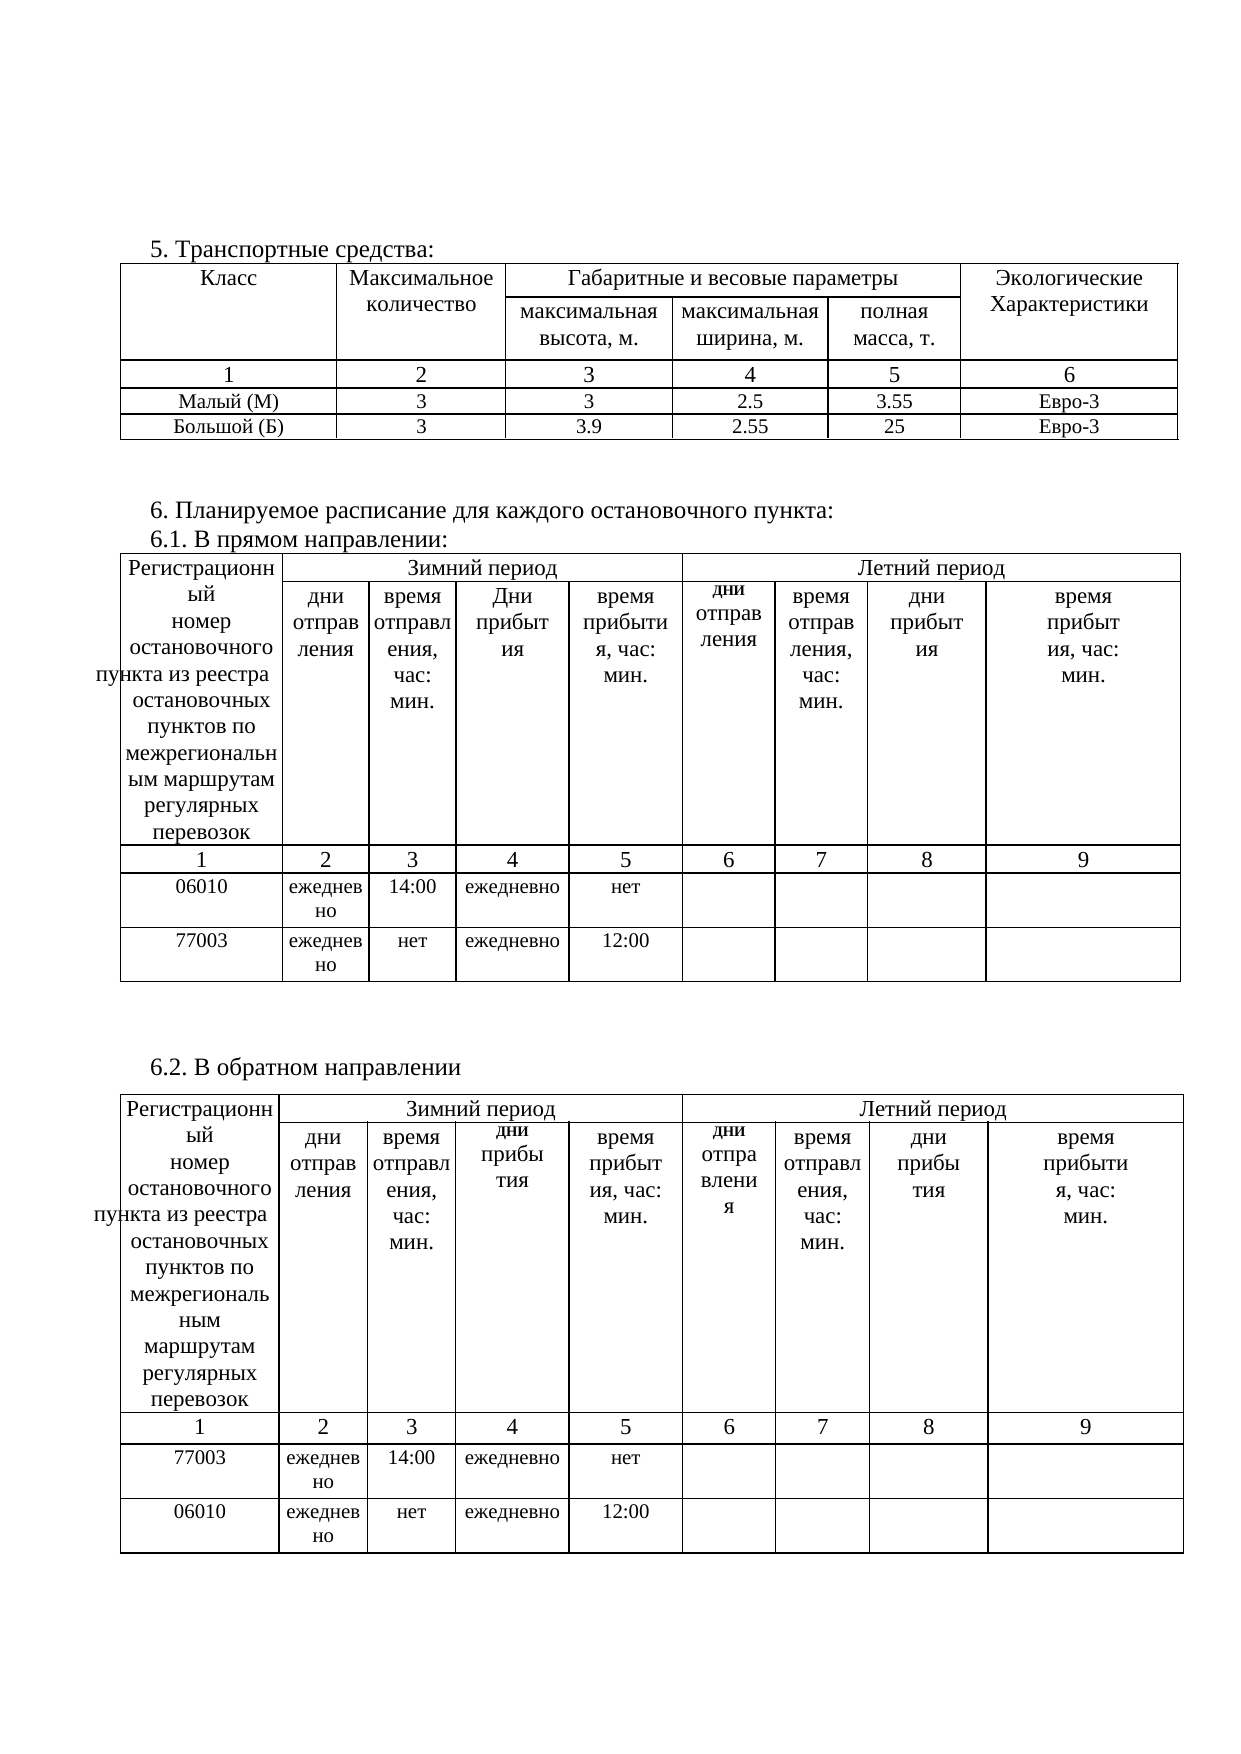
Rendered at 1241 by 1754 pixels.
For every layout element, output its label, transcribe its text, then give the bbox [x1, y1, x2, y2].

table_cell 3.55 [829, 389, 960, 413]
table_cell 3 [337, 389, 505, 413]
table_cell нет [570, 1445, 682, 1498]
table_cell 06010 [121, 1499, 278, 1552]
table_cell 5 [570, 1413, 682, 1443]
table_cell Дни прибыт ия [457, 582, 568, 844]
table_cell [776, 1445, 869, 1498]
table_cell [989, 1445, 1183, 1498]
table_cell дни прибыт ия [868, 582, 985, 844]
table_cell [776, 874, 867, 926]
table_cell 5 [570, 846, 682, 872]
table_header Максимальное количество [337, 264, 505, 359]
table_cell 77003 [121, 928, 282, 981]
table_cell ежедневно [283, 928, 368, 981]
table_cell нет [368, 1499, 455, 1552]
table_cell максимальная ширина, м. [673, 298, 827, 359]
table_cell ежедневно [283, 874, 368, 926]
table_cell время прибыт ия, час: мин. [987, 582, 1180, 844]
table_cell [868, 874, 985, 926]
table_cell время отправ ления, час: мин. [776, 582, 867, 844]
table_cell 1 [121, 1413, 278, 1443]
table_cell 25 [829, 415, 960, 438]
table_cell ежедневно [457, 874, 568, 926]
table_cell Большой (Б) [121, 415, 336, 438]
table_cell [987, 874, 1180, 926]
table_cell 6 [961, 361, 1177, 387]
table_cell ДНИ прибы тия [456, 1123, 568, 1411]
table_cell 5 [829, 361, 960, 387]
table_cell максимальная высота, м. [506, 298, 672, 359]
table_cell [870, 1499, 987, 1552]
table_cell 9 [987, 846, 1180, 872]
table_cell дни отправ ления [283, 582, 368, 844]
table_header Зимний период [283, 554, 682, 581]
table_cell 06010 [121, 874, 282, 926]
table_cell [776, 1499, 869, 1552]
table_cell время прибыти я, час: мин. [570, 582, 682, 844]
table_header Летний период [683, 554, 1180, 581]
table_cell ДНИ отправ ления [683, 582, 774, 844]
text 5. Транспортные средства: [150, 234, 1090, 263]
table_cell 4 [457, 846, 568, 872]
table_cell 3.9 [506, 415, 672, 438]
table_cell 3 [368, 1413, 455, 1443]
table_cell полная масса, т. [829, 298, 960, 359]
table_cell [683, 928, 774, 981]
table_header Регистрационный номер остановочного пункта из реестра остановочных пунктов по межрегиональным маршрутам регулярных перевозок [121, 554, 282, 844]
table_cell 2 [283, 846, 368, 872]
table_header Экологические Характеристики [961, 264, 1177, 359]
table_cell нет [370, 928, 455, 981]
table_cell 4 [456, 1413, 568, 1443]
table_cell 3 [337, 415, 505, 438]
table_cell время отправл ения, час: мин. [368, 1123, 455, 1411]
table_cell ежедневно [456, 1445, 568, 1498]
text 6. Планируемое расписание для каждого остановочного пункта: [150, 495, 1090, 524]
text 6.1. В прямом направлении: [150, 524, 1090, 553]
table_cell [987, 928, 1180, 981]
table_cell дни отправ ления [280, 1123, 367, 1411]
table_header Летний период [683, 1095, 1183, 1121]
table_cell 2.55 [673, 415, 827, 438]
table_cell ежедневно [280, 1499, 367, 1552]
table_cell ежедневно [456, 1499, 568, 1552]
table_cell 3 [506, 361, 672, 387]
table_cell 2 [337, 361, 505, 387]
table_header Габаритные и весовые параметры [506, 264, 960, 296]
table_cell [683, 1445, 775, 1498]
table_cell [683, 874, 774, 926]
table_cell 12:00 [570, 928, 682, 981]
table_cell 12:00 [570, 1499, 682, 1552]
table_cell 8 [870, 1413, 987, 1443]
table_cell Евро-3 [961, 415, 1177, 438]
table_header Зимний период [280, 1095, 682, 1121]
table_cell время прибыт ия, час: мин. [570, 1123, 682, 1411]
table_cell 2 [280, 1413, 367, 1443]
table_cell 1 [121, 846, 282, 872]
table_cell дни прибы тия [870, 1123, 987, 1411]
text 6.2. В обратном направлении [150, 1052, 1090, 1081]
table_cell [776, 928, 867, 981]
table_cell 9 [989, 1413, 1183, 1443]
table_cell 6 [683, 846, 774, 872]
table_cell 8 [868, 846, 985, 872]
table_cell [870, 1445, 987, 1498]
table_cell время прибыти я, час: мин. [989, 1123, 1183, 1411]
table_cell ДНИ отпра влени я [683, 1123, 775, 1411]
table_cell время отправл ения, час: мин. [776, 1123, 869, 1411]
table_cell 3 [370, 846, 455, 872]
table_cell 7 [776, 1413, 869, 1443]
table_cell [868, 928, 985, 981]
table_cell 7 [776, 846, 867, 872]
table_cell 3 [506, 389, 672, 413]
table_cell время отправл ения, час: мин. [370, 582, 455, 844]
table_cell ежедневно [457, 928, 568, 981]
table_cell 1 [121, 361, 336, 387]
table_cell 4 [673, 361, 827, 387]
table_cell 14:00 [370, 874, 455, 926]
table_cell ежедневно [280, 1445, 367, 1498]
table_cell 77003 [121, 1445, 278, 1498]
table_header Класс [121, 264, 336, 359]
table_cell Евро-3 [961, 389, 1177, 413]
table_header Регистрационный номер остановочного пункта из реестра остановочных пунктов по межрегиональным маршрутам регулярных перевозок [121, 1095, 278, 1411]
table_cell [989, 1499, 1183, 1552]
table_cell 2.5 [673, 389, 827, 413]
table_cell [683, 1499, 775, 1552]
table_cell нет [570, 874, 682, 926]
table_cell 6 [683, 1413, 775, 1443]
table_cell Малый (М) [121, 389, 336, 413]
table_cell 14:00 [368, 1445, 455, 1498]
